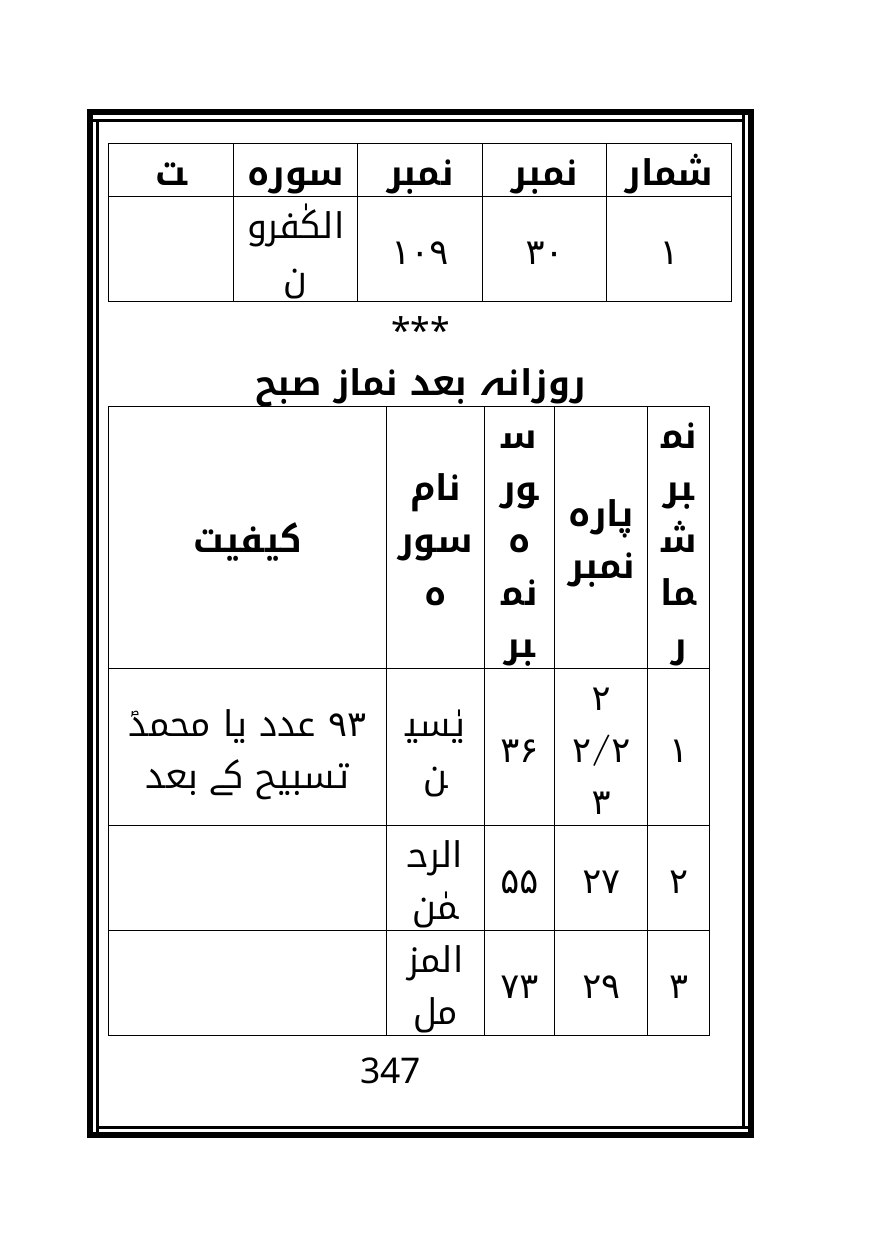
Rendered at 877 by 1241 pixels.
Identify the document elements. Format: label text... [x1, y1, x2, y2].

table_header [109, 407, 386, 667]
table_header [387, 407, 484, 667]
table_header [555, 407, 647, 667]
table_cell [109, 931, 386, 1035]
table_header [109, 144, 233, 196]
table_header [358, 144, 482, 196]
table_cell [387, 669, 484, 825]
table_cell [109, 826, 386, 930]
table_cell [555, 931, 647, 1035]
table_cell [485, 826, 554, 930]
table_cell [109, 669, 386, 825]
text ٭٭٭ [120, 302, 721, 354]
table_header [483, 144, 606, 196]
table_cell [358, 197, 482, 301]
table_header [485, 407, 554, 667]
text روزانہ بعد نماز صبح [120, 354, 721, 406]
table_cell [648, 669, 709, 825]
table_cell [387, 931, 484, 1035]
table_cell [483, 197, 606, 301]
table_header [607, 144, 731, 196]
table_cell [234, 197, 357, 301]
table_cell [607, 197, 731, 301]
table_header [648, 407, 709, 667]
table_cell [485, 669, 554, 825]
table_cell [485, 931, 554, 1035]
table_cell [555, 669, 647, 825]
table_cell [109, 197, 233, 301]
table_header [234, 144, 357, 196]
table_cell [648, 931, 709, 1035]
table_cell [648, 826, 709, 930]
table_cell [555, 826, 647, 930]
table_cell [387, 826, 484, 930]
